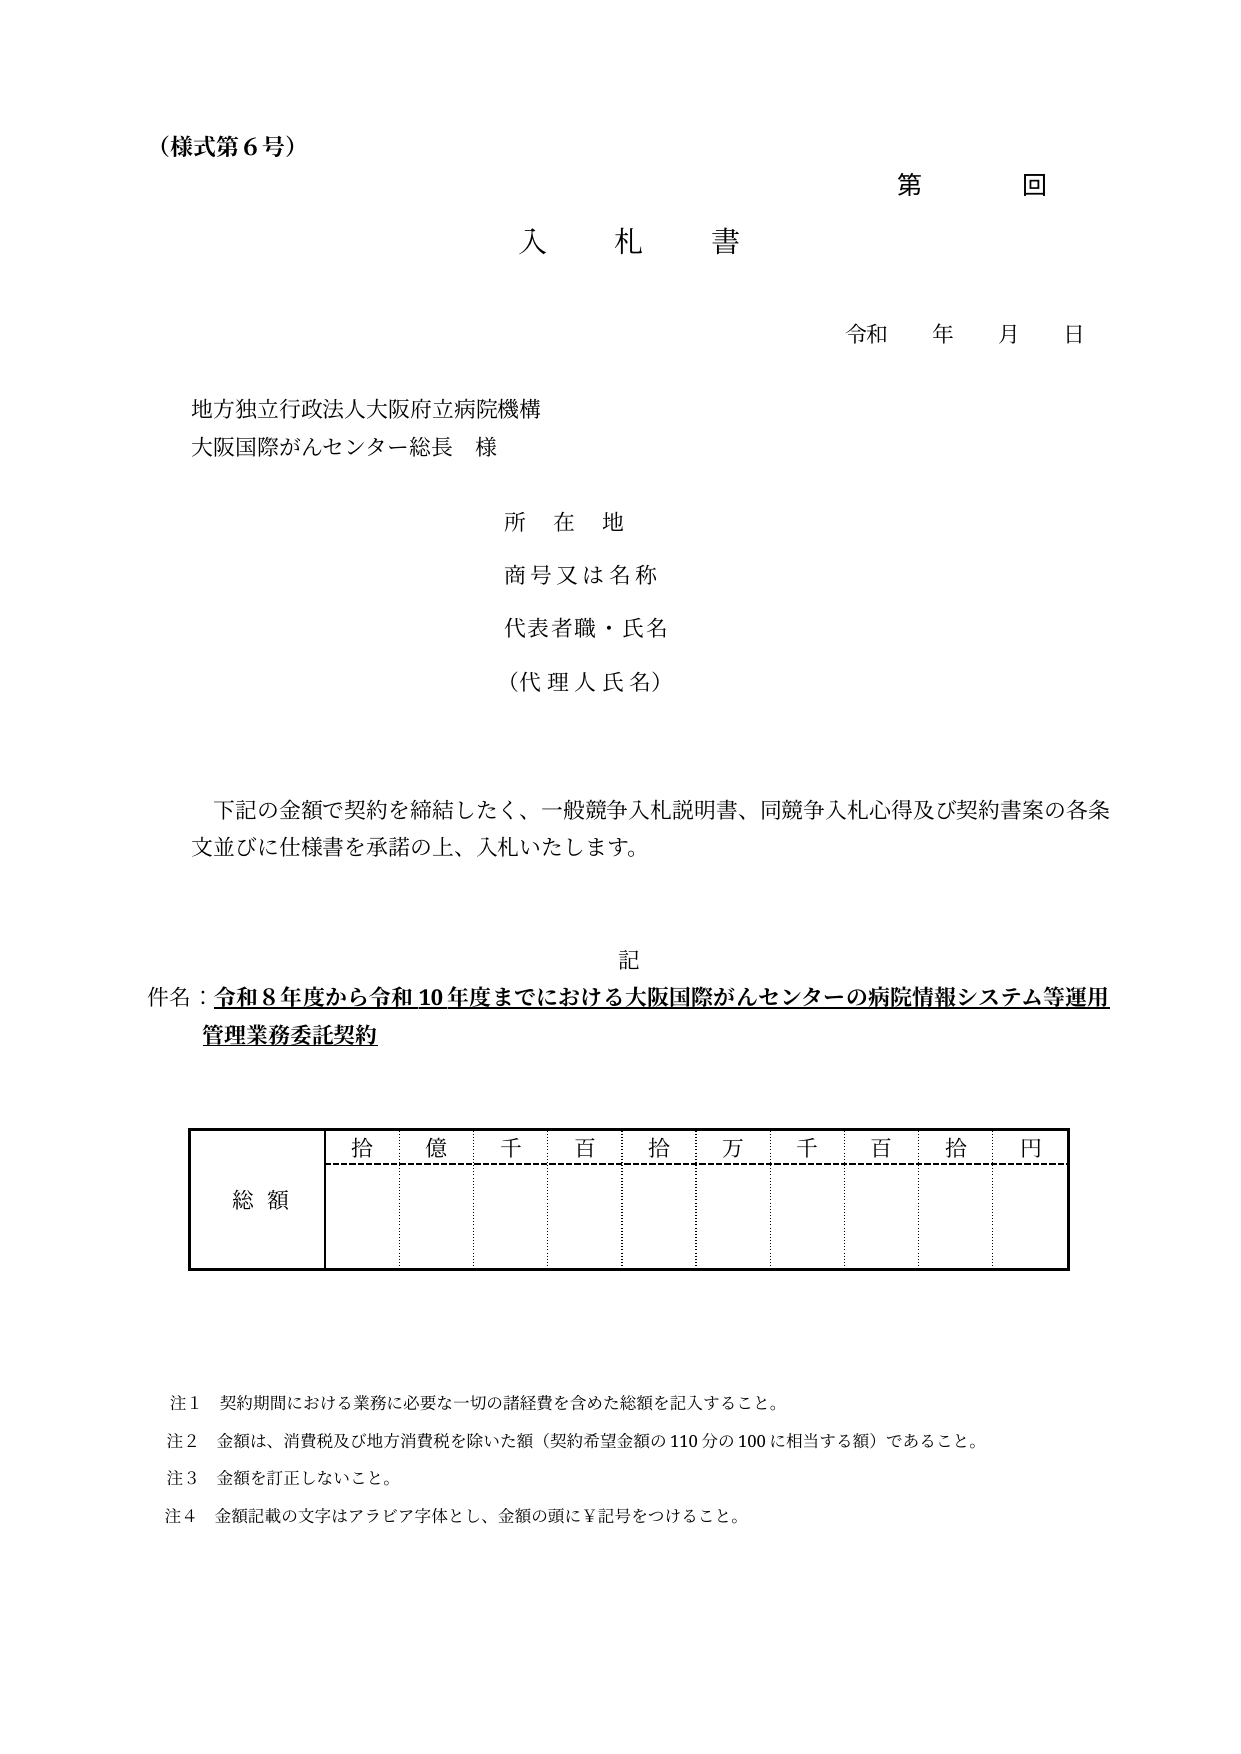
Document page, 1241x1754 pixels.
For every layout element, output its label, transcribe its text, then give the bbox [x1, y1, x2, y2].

text 地方独立行政法人大阪府立病院機構 [148, 389, 1110, 427]
table_header 拾 [919, 1131, 993, 1163]
text （様式第６号） [148, 127, 1110, 164]
text 大阪国際がんセンター総長 様 [148, 427, 1110, 464]
table_header 拾 [622, 1131, 696, 1163]
table_cell [770, 1163, 844, 1268]
table_cell [844, 1163, 918, 1268]
table_header 千 [770, 1131, 844, 1163]
text 下記の金額で契約を締結したく、一般競争入札説明書、同競争入札心得及び契約書案の各条文並びに仕様書を承諾の上、入札いたします。 [148, 790, 1110, 865]
table_cell [696, 1163, 770, 1268]
text 商号又は名称 [148, 555, 1110, 593]
table_cell [400, 1163, 473, 1268]
text 令和 年 月 日 [148, 314, 1085, 352]
text （代 理 人 氏 名） [148, 662, 1110, 699]
table_cell [548, 1163, 622, 1268]
table_header 円 [993, 1131, 1067, 1163]
text 注１ 契約期間における業務に必要な一切の諸経費を含めた総額を記入すること。 [148, 1384, 1110, 1421]
table_cell [919, 1163, 993, 1268]
table_header 千 [474, 1131, 548, 1163]
table_header 百 [548, 1131, 622, 1163]
text 注４ 金額記載の文字はアラビア字体とし、金額の頭に￥記号をつけること。 [148, 1496, 1110, 1534]
table_header 拾 [326, 1131, 399, 1163]
table_cell [622, 1163, 696, 1268]
subtitle 記 [148, 940, 1110, 977]
text 所在地 [148, 502, 1110, 539]
table_header 総 額 [191, 1131, 324, 1268]
text 注２ 金額は、消費税及び地方消費税を除いた額（契約希望金額の110分の100に相当する額）であること。 [148, 1421, 1110, 1459]
text 第 回 [148, 164, 1110, 202]
table_header 百 [844, 1131, 918, 1163]
table_cell [993, 1163, 1067, 1268]
table_header 億 [400, 1131, 473, 1163]
text 入 札 書 [148, 202, 1110, 277]
text 代表者職・氏名 [148, 608, 1110, 646]
text 件名：令和８年度から令和10年度までにおける大阪国際がんセンターの病院情報システム等運用管理業務委託契約 [148, 977, 1110, 1052]
text 注３ 金額を訂正しないこと。 [148, 1459, 1110, 1496]
table_header 万 [696, 1131, 770, 1163]
table_cell [474, 1163, 548, 1268]
table_cell [326, 1163, 399, 1268]
